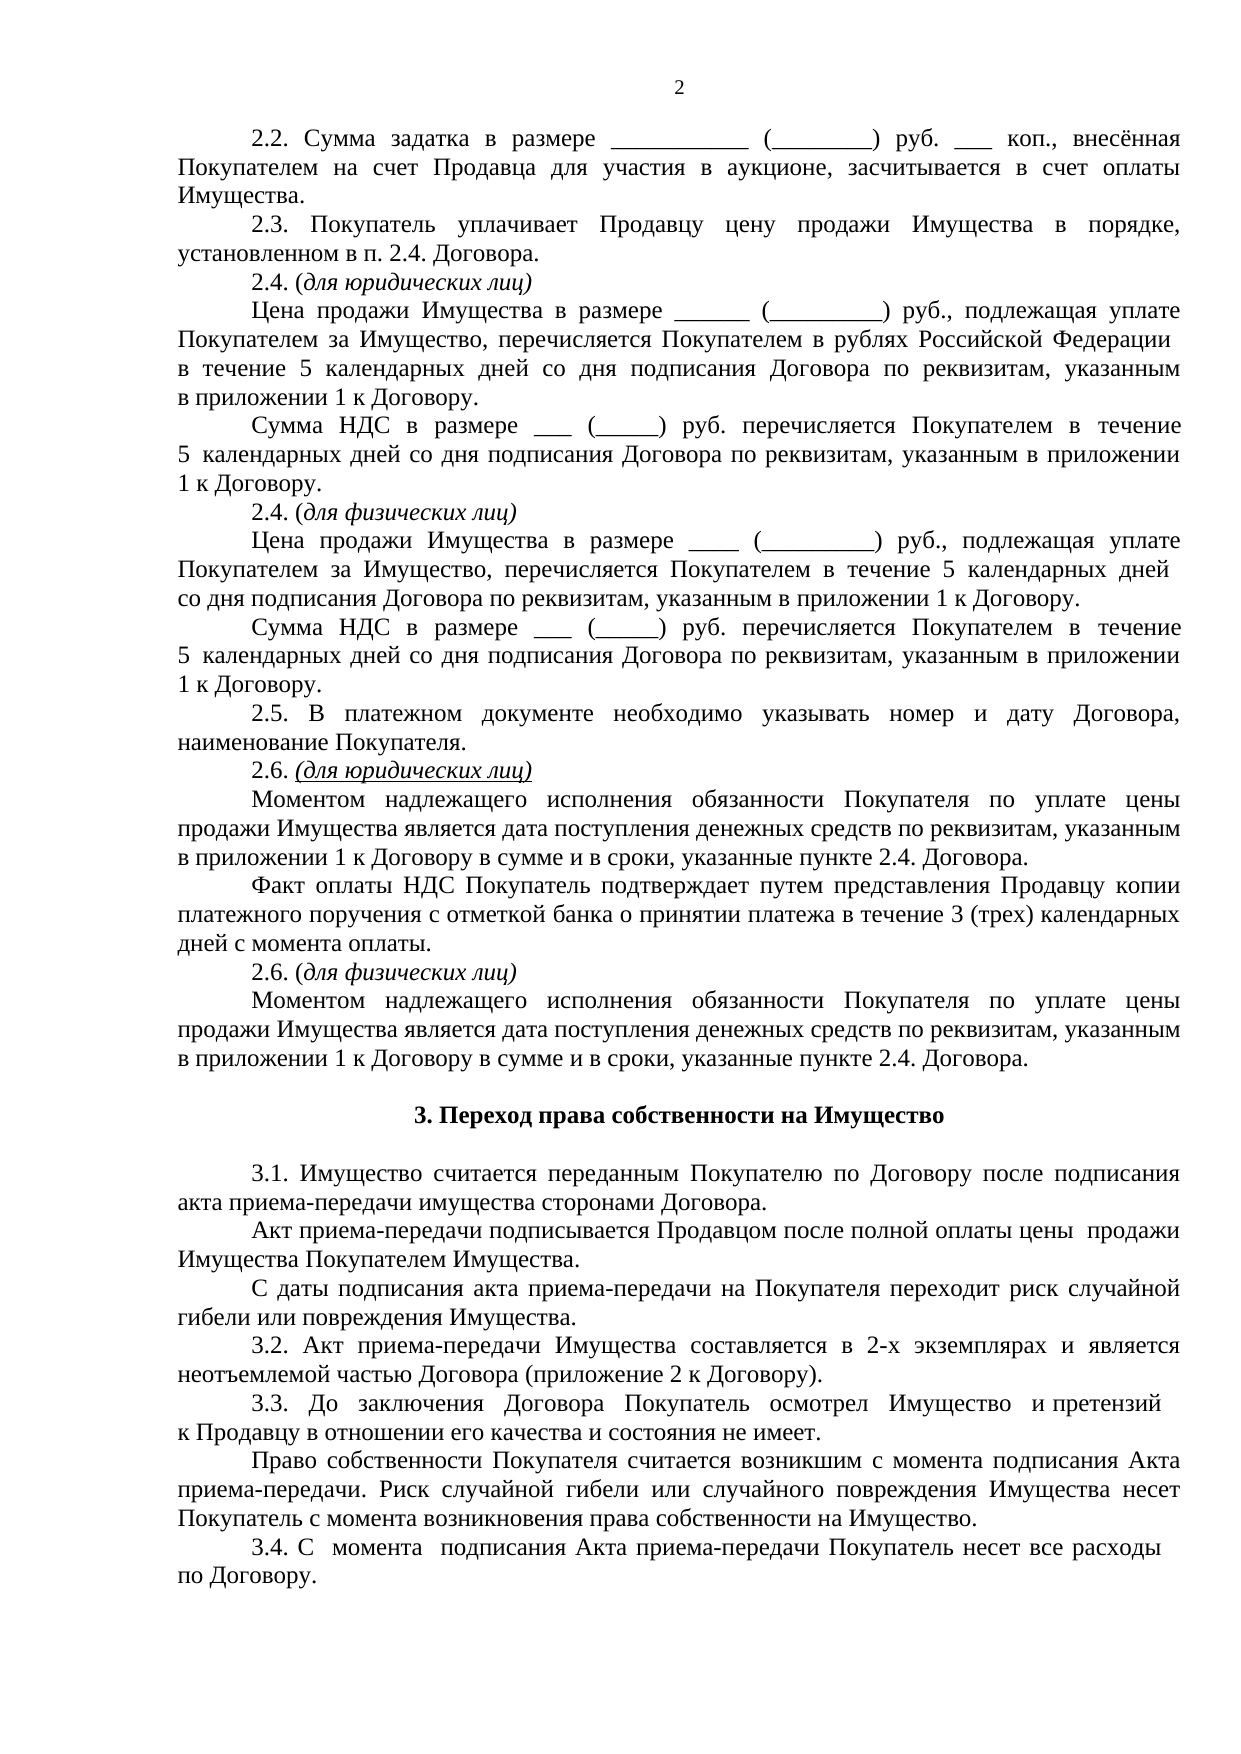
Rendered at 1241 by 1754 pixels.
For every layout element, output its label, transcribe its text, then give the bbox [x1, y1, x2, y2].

text Сумма НДС в размере ___ (_____) руб. перечисляется Покупателем в течение 5 календарных дней со дня подписания Договора по реквизитам, указанным в приложении 1 к Договору. [177, 411, 1181, 497]
text Факт оплаты НДС Покупатель подтверждает путем представления Продавцу копии платежного поручения с отметкой банка о принятии платежа в течение 3 (трех) календарных дней с момента оплаты. [177, 871, 1181, 957]
text Цена продажи Имущества в размере ____ (_________) руб., подлежащая уплате Покупателем за Имущество, перечисляется Покупателем в течение 5 календарных дней со дня подписания Договора по реквизитам, указанным в приложении 1 к Договору. [177, 526, 1181, 612]
text 3.4. С момента подписания Акта приема-передачи Покупатель несет все расходы по Договору. [177, 1532, 1181, 1589]
text Моментом надлежащего исполнения обязанности Покупателя по уплате цены продажи Имущества является дата поступления денежных средств по реквизитам, указанным в приложении 1 к Договору в сумме и в сроки, указанные пункте 2.4. Договора. [177, 986, 1181, 1072]
text 3. Переход права собственности на Имущество [177, 1101, 1181, 1129]
text Акт приема-передачи подписывается Продавцом после полной оплаты цены продажи Имущества Покупателем Имущества. [177, 1216, 1181, 1273]
text 3.1. Имущество считается переданным Покупателю по Договору после подписания акта приема-передачи имущества сторонами Договора. [177, 1158, 1181, 1216]
text 2.4. (для юридических лиц) [177, 267, 1181, 296]
text С даты подписания акта приема-передачи на Покупателя переходит риск случайной гибели или повреждения Имущества. [177, 1273, 1181, 1331]
text Сумма НДС в размере ___ (_____) руб. перечисляется Покупателем в течение 5 календарных дней со дня подписания Договора по реквизитам, указанным в приложении 1 к Договору. [177, 612, 1181, 698]
text 3.3. До заключения Договора Покупатель осмотрел Имущество и претензий к Продавцу в отношении его качества и состояния не имеет. [177, 1388, 1181, 1446]
text 2.2. Сумма задатка в размере ___________ (________) руб. ___ коп., внесённая Покупателем на счет Продавца для участия в аукционе, засчитывается в счет оплаты Имущества. [177, 123, 1181, 209]
text 2.3. Покупатель уплачивает Продавцу цену продажи Имущества в порядке, установленном в п. 2.4. Договора. [177, 209, 1181, 267]
text 2.4. (для физических лиц) [177, 497, 1181, 526]
text Цена продажи Имущества в размере ______ (_________) руб., подлежащая уплате Покупателем за Имущество, перечисляется Покупателем в рублях Российской Федерации в течение 5 календарных дней со дня подписания Договора по реквизитам, указанным в приложении 1 к Договору. [177, 296, 1181, 411]
text 2.5. В платежном документе необходимо указывать номер и дату Договора, наименование Покупателя. [177, 698, 1181, 756]
text 3.2. Акт приема-передачи Имущества составляется в 2-х экземплярах и является неотъемлемой частью Договора (приложение 2 к Договору). [177, 1331, 1181, 1388]
text 2.6. (для юридических лиц) [177, 756, 1181, 784]
text Право собственности Покупателя считается возникшим с момента подписания Акта приема-передачи. Риск случайной гибели или случайного повреждения Имущества несет Покупатель с момента возникновения права собственности на Имущество. [177, 1446, 1181, 1532]
text 2.6. (для физических лиц) [177, 957, 1181, 986]
text Моментом надлежащего исполнения обязанности Покупателя по уплате цены продажи Имущества является дата поступления денежных средств по реквизитам, указанным в приложении 1 к Договору в сумме и в сроки, указанные пункте 2.4. Договора. [177, 784, 1181, 871]
